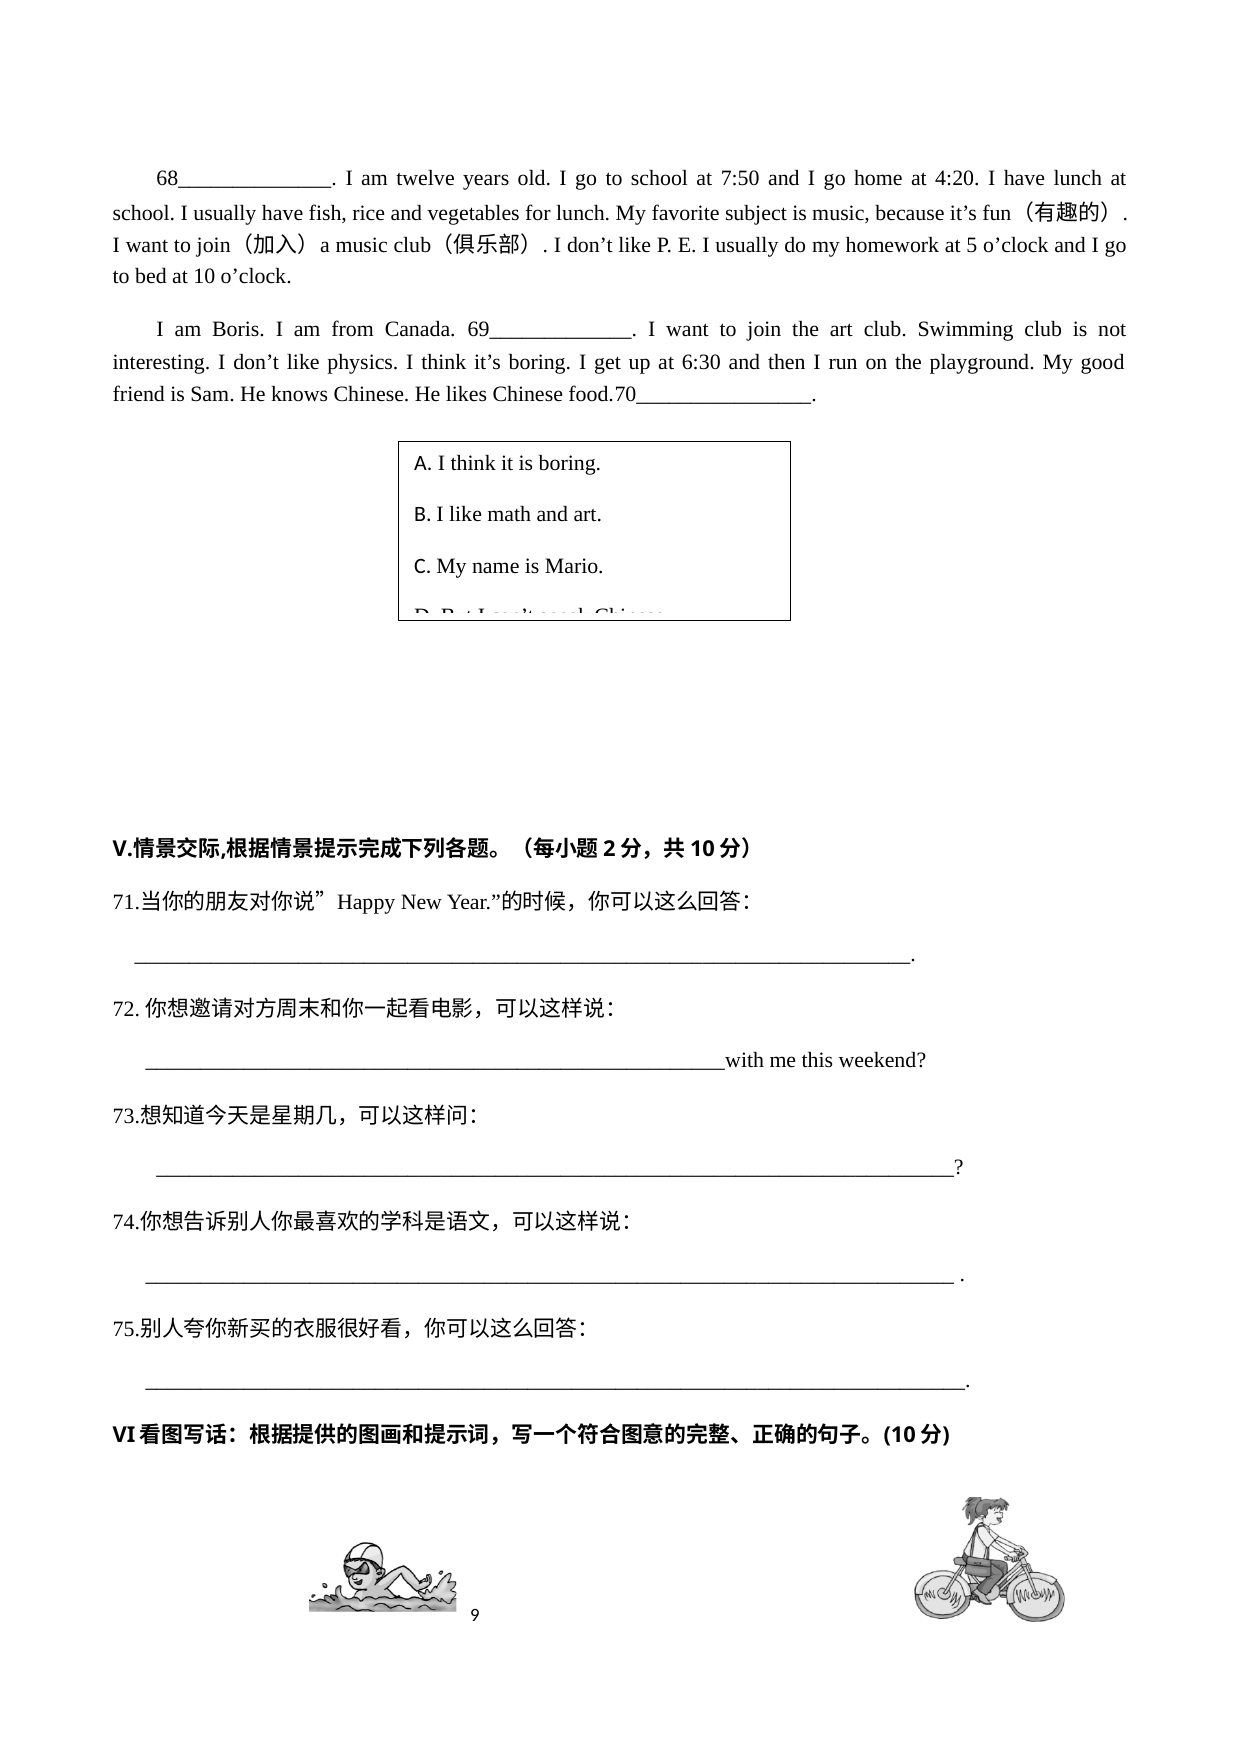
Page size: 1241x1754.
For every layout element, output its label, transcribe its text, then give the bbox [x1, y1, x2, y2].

title V.情景交际,根据情景提示完成下列各题。（每小题2分，共10分） [112, 831, 1128, 863]
text 75.别人夸你新买的衣服很好看，你可以这么回答： [112, 1311, 1128, 1343]
list _______________________________________________________________________. [112, 937, 1128, 970]
text __________________________________________________________________________ . [112, 1257, 1128, 1290]
picture [309, 1501, 457, 1612]
text 68______________. I am twelve years old. I go to school at 7:50 and I go home at 4:20. I have lunch at school. I usually have fish, rice and vegetables for lunch. My favorite subject is music, because it’s fun（有趣的）. I want to join（加入）a music club（俱乐部）. I don’t like P. E. I usually do my homework at 5 o’clock and I go to bed at 10 o’clock. [112, 162, 1128, 292]
text ___________________________________________________________________________. [112, 1364, 1128, 1396]
list 73.想知道今天是星期几，可以这样问： [112, 1097, 1128, 1130]
title VI看图写话：根据提供的图画和提示词，写一个符合图意的完整、正确的句子。(10分) [112, 1417, 1128, 1450]
text 74.你想告诉别人你最喜欢的学科是语文，可以这样说： [112, 1204, 1128, 1236]
list 你想邀请对方周末和你一起看电影，可以这样说： [112, 991, 1128, 1023]
text _________________________________________________________________________? [112, 1151, 1128, 1183]
text I am Boris. I am from Canada. 69_____________. I want to join the art club. Swimming club is not interesting. I don’t like physics. I think it’s boring. I get up at 6:30 and then I run on the playground. My good friend is Sam. He knows Chinese. He likes Chinese food.70________________. [112, 313, 1128, 410]
picture [914, 1497, 1065, 1622]
list 71.当你的朋友对你说”Happy New Year.”的时候，你可以这么回答： [112, 884, 1128, 916]
text _____________________________________________________with me this weekend? [112, 1044, 1128, 1076]
